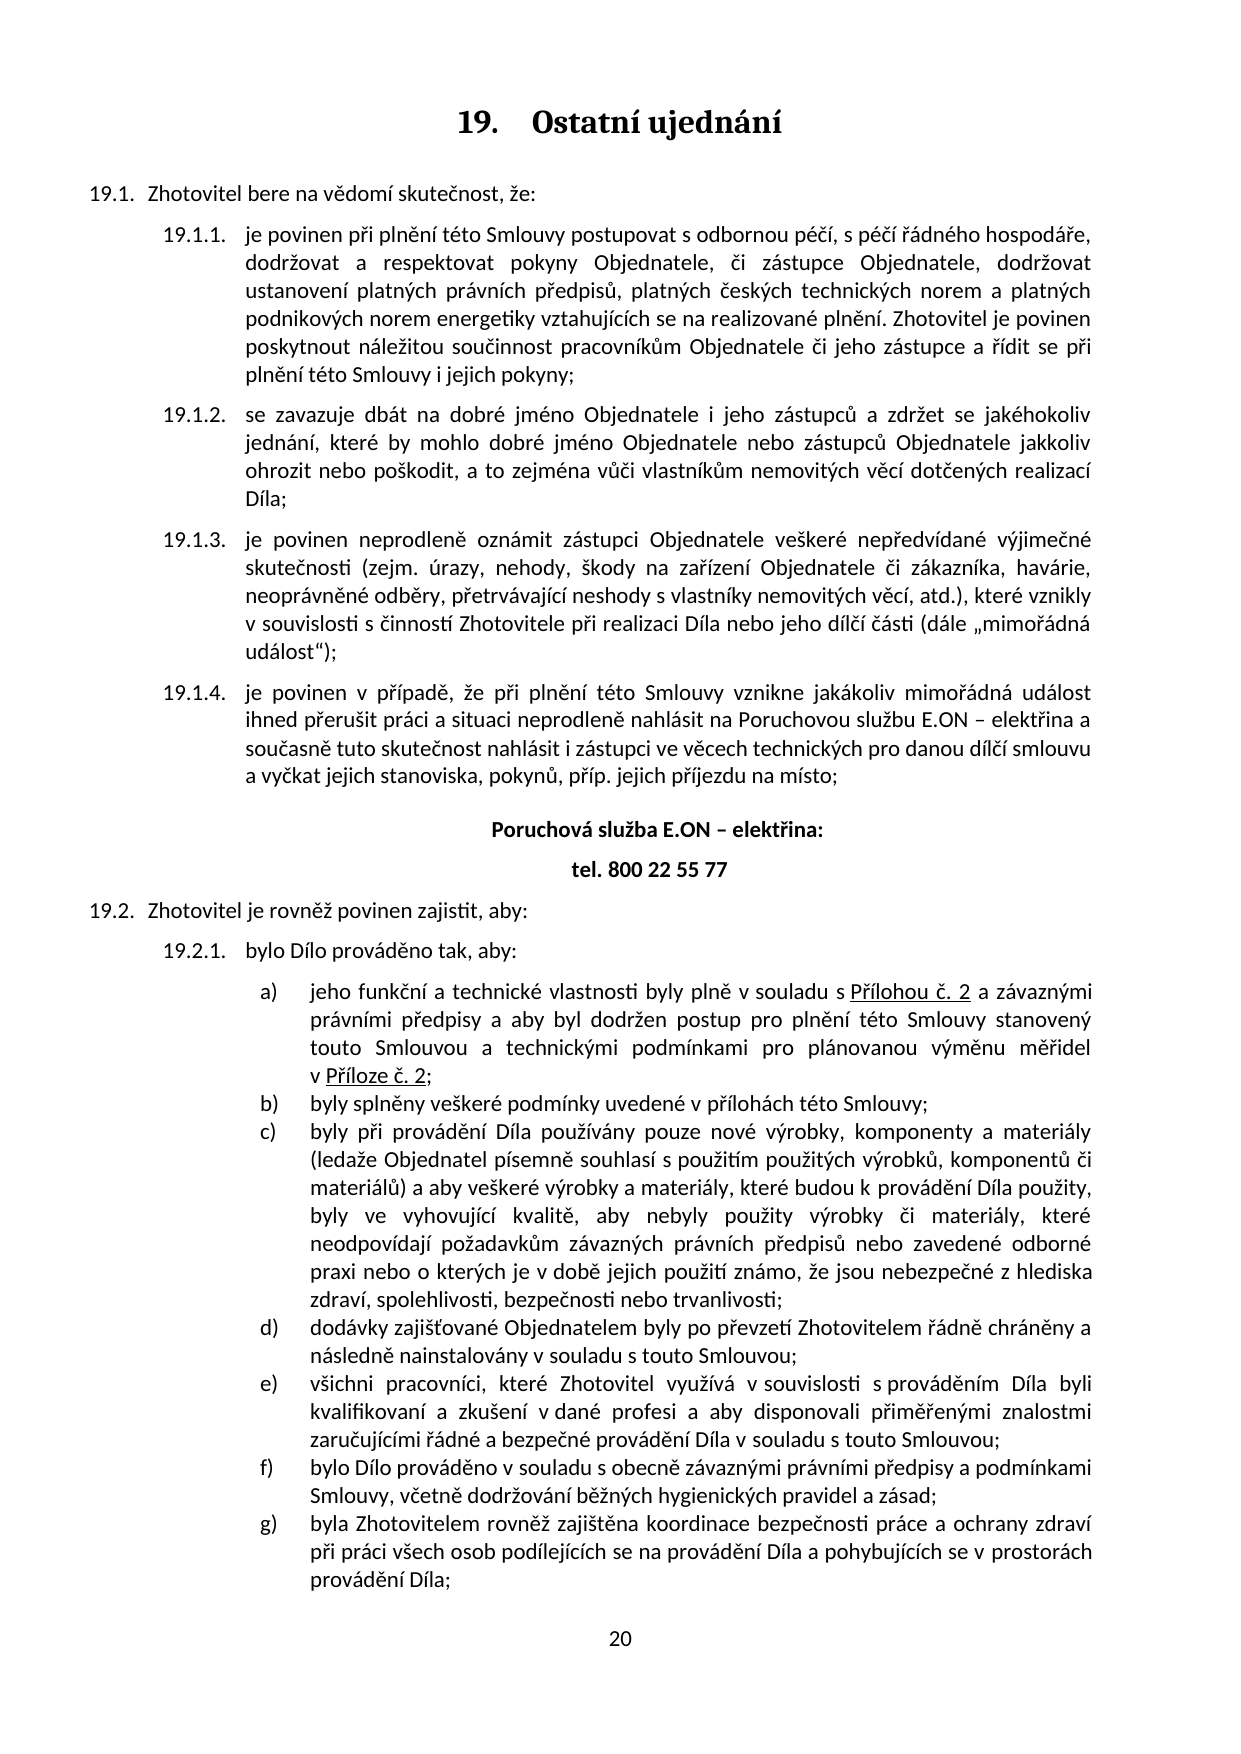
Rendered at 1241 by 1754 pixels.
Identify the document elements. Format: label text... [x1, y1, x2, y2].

subtitle bylo Dílo prováděno v souladu s obecně závaznými právními předpisy a podmínkami Smlouvy, včetně dodržování běžných hygienických pravidel a zásad; [260, 1453, 1093, 1509]
subtitle všichni pracovníci, které Zhotovitel využívá v souvislosti s prováděním Díla byli kvalifikovaní a zkušení v dané profesi a aby disponovali přiměřenými znalostmi zaručujícími řádné a bezpečné provádění Díla v souladu s touto Smlouvou; [260, 1369, 1093, 1453]
subtitle Zhotovitel je rovněž povinen zajistit, aby: [88, 896, 1093, 924]
subtitle byly při provádění Díla používány pouze nové výrobky, komponenty a materiály (ledaže Objednatel písemně souhlasí s použitím použitých výrobků, komponentů či materiálů) a aby veškeré výrobky a materiály, které budou k provádění Díla použity, byly ve vyhovující kvalitě, aby nebyly použity výrobky či materiály, které neodpovídají požadavkům závazných právních předpisů nebo zavedené odborné praxi nebo o kterých je v době jejich použití známo, že jsou nebezpečné z hlediska zdraví, spolehlivosti, bezpečnosti nebo trvanlivosti; [260, 1117, 1093, 1313]
subtitle byly splněny veškeré podmínky uvedené v přílohách této Smlouvy; [260, 1089, 1093, 1117]
subtitle je povinen v případě, že při plnění této Smlouvy vznikne jakákoliv mimořádná událost ihned přerušit práci a situaci neprodleně nahlásit na Poruchovou službu E.ON – elektřina a současně tuto skutečnost nahlásit i zástupci ve věcech technických pro danou dílčí smlouvu a vyčkat jejich stanoviska, pokynů, příp. jejich příjezdu na místo; [162, 678, 1093, 790]
subtitle bylo Dílo prováděno tak, aby: [162, 936, 1093, 964]
subtitle jeho funkční a technické vlastnosti byly plně v souladu s Přílohou č. 2 a závaznými právními předpisy a aby byl dodržen postup pro plnění této Smlouvy stanovený touto Smlouvou a technickými podmínkami pro plánovanou výměnu měřidel v Příloze č. 2; [260, 977, 1093, 1089]
subtitle je povinen při plnění této Smlouvy postupovat s odbornou péčí, s péčí řádného hospodáře, dodržovat a respektovat pokyny Objednatele, či zástupce Objednatele, dodržovat ustanovení platných právních předpisů, platných českých technických norem a platných podnikových norem energetiky vztahujících se na realizované plnění. Zhotovitel je povinen poskytnout náležitou součinnost pracovníkům Objednatele či jeho zástupce a řídit se při plnění této Smlouvy i jejich pokyny; [162, 220, 1093, 388]
subtitle dodávky zajišťované Objednatelem byly po převzetí Zhotovitelem řádně chráněny a následně nainstalovány v souladu s touto Smlouvou; [260, 1313, 1093, 1369]
subtitle Poruchová služba E.ON – elektřina: [223, 815, 1093, 843]
subtitle Zhotovitel bere na vědomí skutečnost, že: [88, 179, 1093, 207]
subtitle je povinen neprodleně oznámit zástupci Objednatele veškeré nepředvídané výjimečné skutečnosti (zejm. úrazy, nehody, škody na zařízení Objednatele či zákazníka, havárie, neoprávněné odběry, přetrvávající neshody s vlastníky nemovitých věcí, atd.), které vznikly v souvislosti s činností Zhotovitele při realizaci Díla nebo jeho dílčí části (dále „mimořádná událost“); [162, 525, 1093, 665]
subtitle byla Zhotovitelem rovněž zajištěna koordinace bezpečnosti práce a ochrany zdraví při práci všech osob podílejících se na provádění Díla a pohybujících se v prostorách provádění Díla; [260, 1509, 1093, 1593]
subtitle tel. 800 22 55 77 [207, 855, 1093, 883]
subtitle se zavazuje dbát na dobré jméno Objednatele i jeho zástupců a zdržet se jakéhokoliv jednání, které by mohlo dobré jméno Objednatele nebo zástupců Objednatele jakkoliv ohrozit nebo poškodit, a to zejména vůči vlastníkům nemovitých věcí dotčených realizací Díla; [162, 400, 1093, 512]
subtitle Ostatní ujednání [148, 103, 1093, 142]
